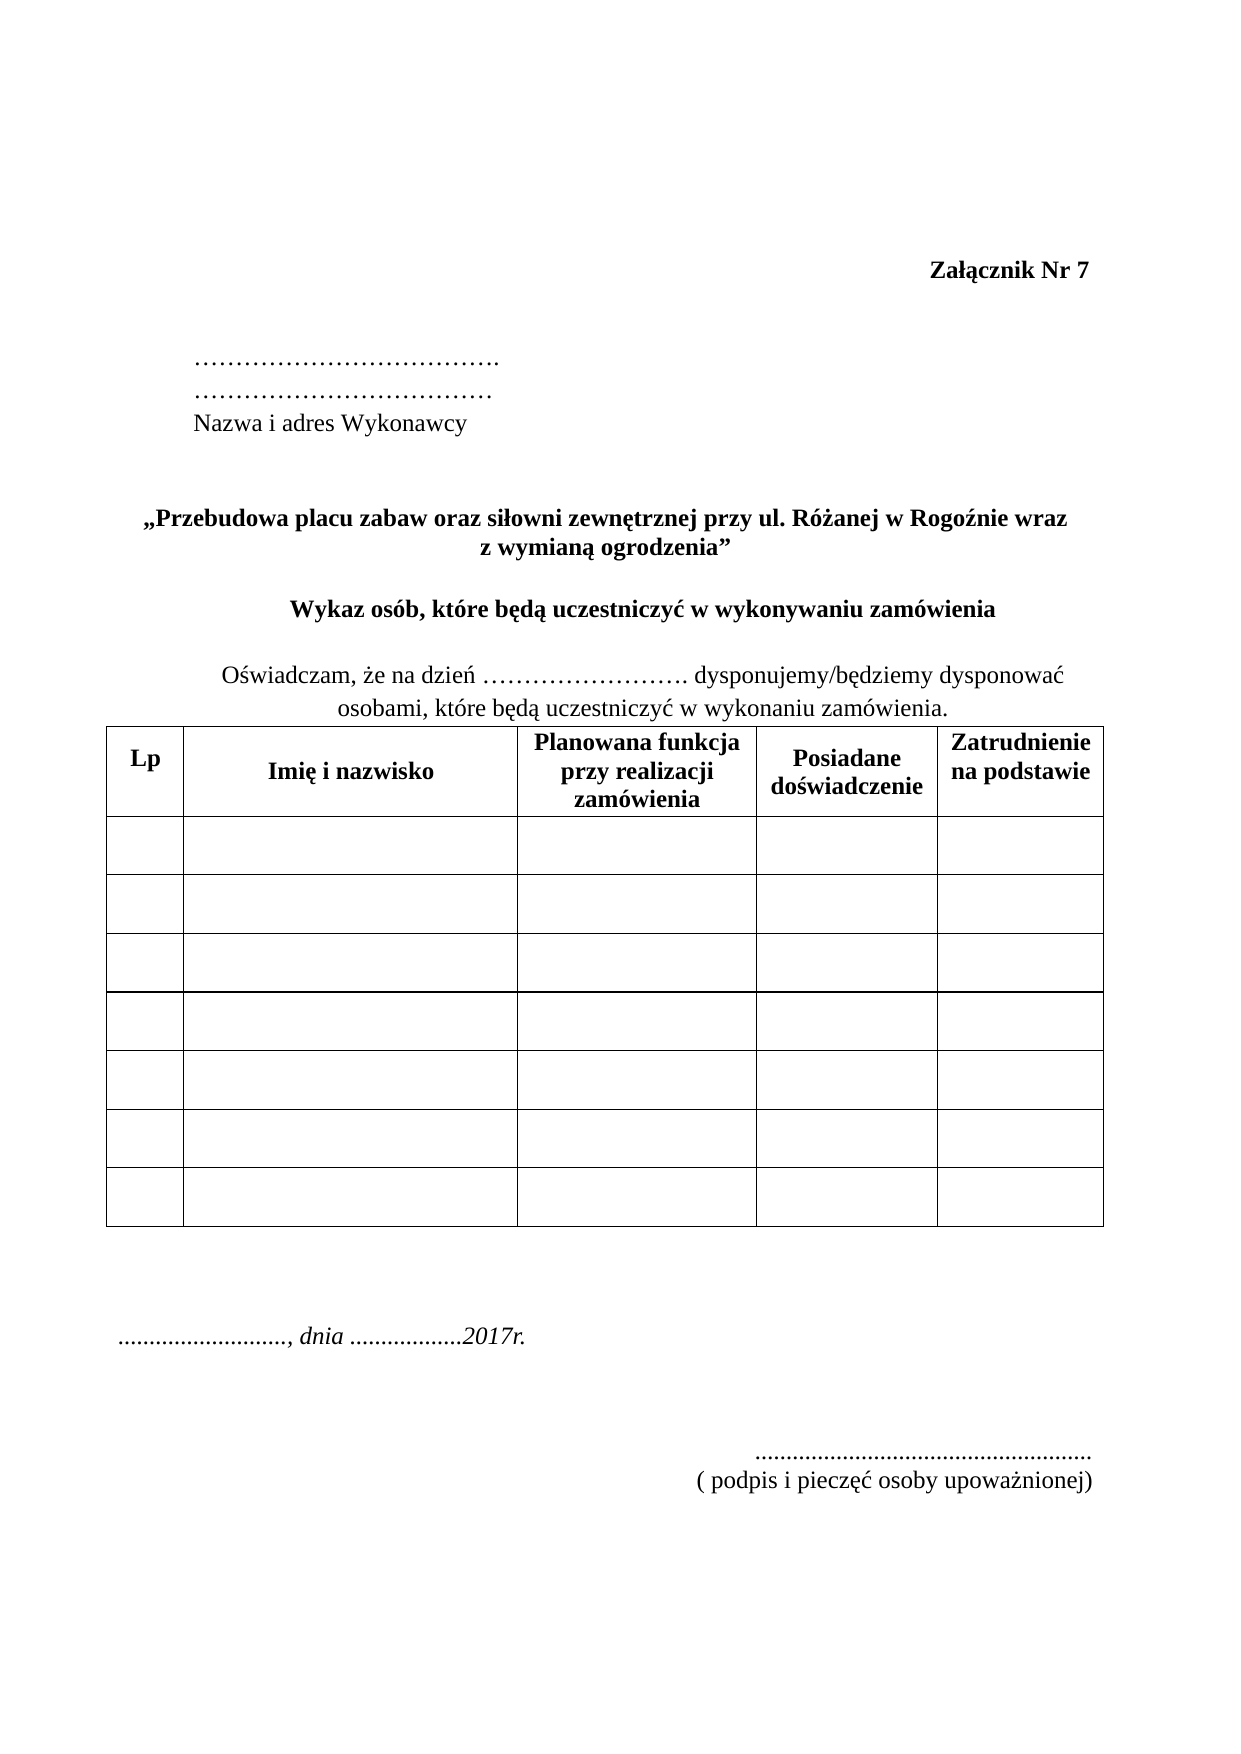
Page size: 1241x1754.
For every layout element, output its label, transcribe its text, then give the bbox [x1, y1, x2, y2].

list ……………………………… [193, 375, 1093, 404]
table_cell [938, 817, 1103, 874]
table_header Zatrudnienie na podstawie [938, 727, 1103, 816]
table_cell [518, 934, 756, 991]
text „Przebudowa placu zabaw oraz siłowni zewnętrznej przy ul. Różanej w Rogoźnie wraz z wymianą ogrodzenia” [118, 503, 1093, 561]
text ( podpis i pieczęć osoby upoważnionej) [118, 1465, 1093, 1494]
table_cell [107, 993, 183, 1050]
table_cell [938, 1110, 1103, 1167]
table_cell [184, 1168, 517, 1226]
table_cell [518, 817, 756, 874]
table_cell [938, 1168, 1103, 1226]
table_cell [757, 875, 937, 933]
table_cell [757, 934, 937, 991]
list Wykaz osób, które będą uczestniczyć w wykonywaniu zamówienia [193, 594, 1093, 623]
table_cell [107, 817, 183, 874]
table_cell [184, 817, 517, 874]
list Oświadczam, że na dzień ……………………. dysponujemy/będziemy dysponować osobami, które będą uczestniczyć w wykonaniu zamówienia. [193, 660, 1093, 722]
table_cell [518, 993, 756, 1050]
table_cell [938, 875, 1103, 933]
table_cell [518, 1110, 756, 1167]
table_header Lp [107, 727, 183, 816]
text ...................................................... [118, 1436, 1093, 1465]
table_header Imię i nazwisko [184, 727, 517, 816]
text Załącznik Nr 7 [929, 255, 1093, 284]
table_cell [757, 817, 937, 874]
table_cell [518, 1051, 756, 1108]
table_cell [757, 1051, 937, 1108]
table_cell [184, 1110, 517, 1167]
list Nazwa i adres Wykonawcy [193, 408, 1093, 437]
table_cell [107, 1051, 183, 1108]
table_cell [107, 875, 183, 933]
table_cell [107, 934, 183, 991]
table_cell [184, 993, 517, 1050]
table_cell [518, 1168, 756, 1226]
table_cell [938, 1051, 1103, 1108]
table_cell [757, 1168, 937, 1226]
table_cell [184, 875, 517, 933]
table_cell [184, 1051, 517, 1108]
table_cell [757, 993, 937, 1050]
table_cell [184, 934, 517, 991]
list ………………………………. [193, 342, 1093, 371]
table_cell [107, 1110, 183, 1167]
table_cell [938, 993, 1103, 1050]
table_cell [757, 1110, 937, 1167]
table_cell [107, 1168, 183, 1226]
table_cell [518, 875, 756, 933]
table_header Planowana funkcja przy realizacji zamówienia [518, 727, 756, 816]
table_cell [938, 934, 1103, 991]
table_header Posiadane doświadczenie [757, 727, 937, 816]
text ..........................., dnia ..................2017r. [118, 1321, 1093, 1350]
